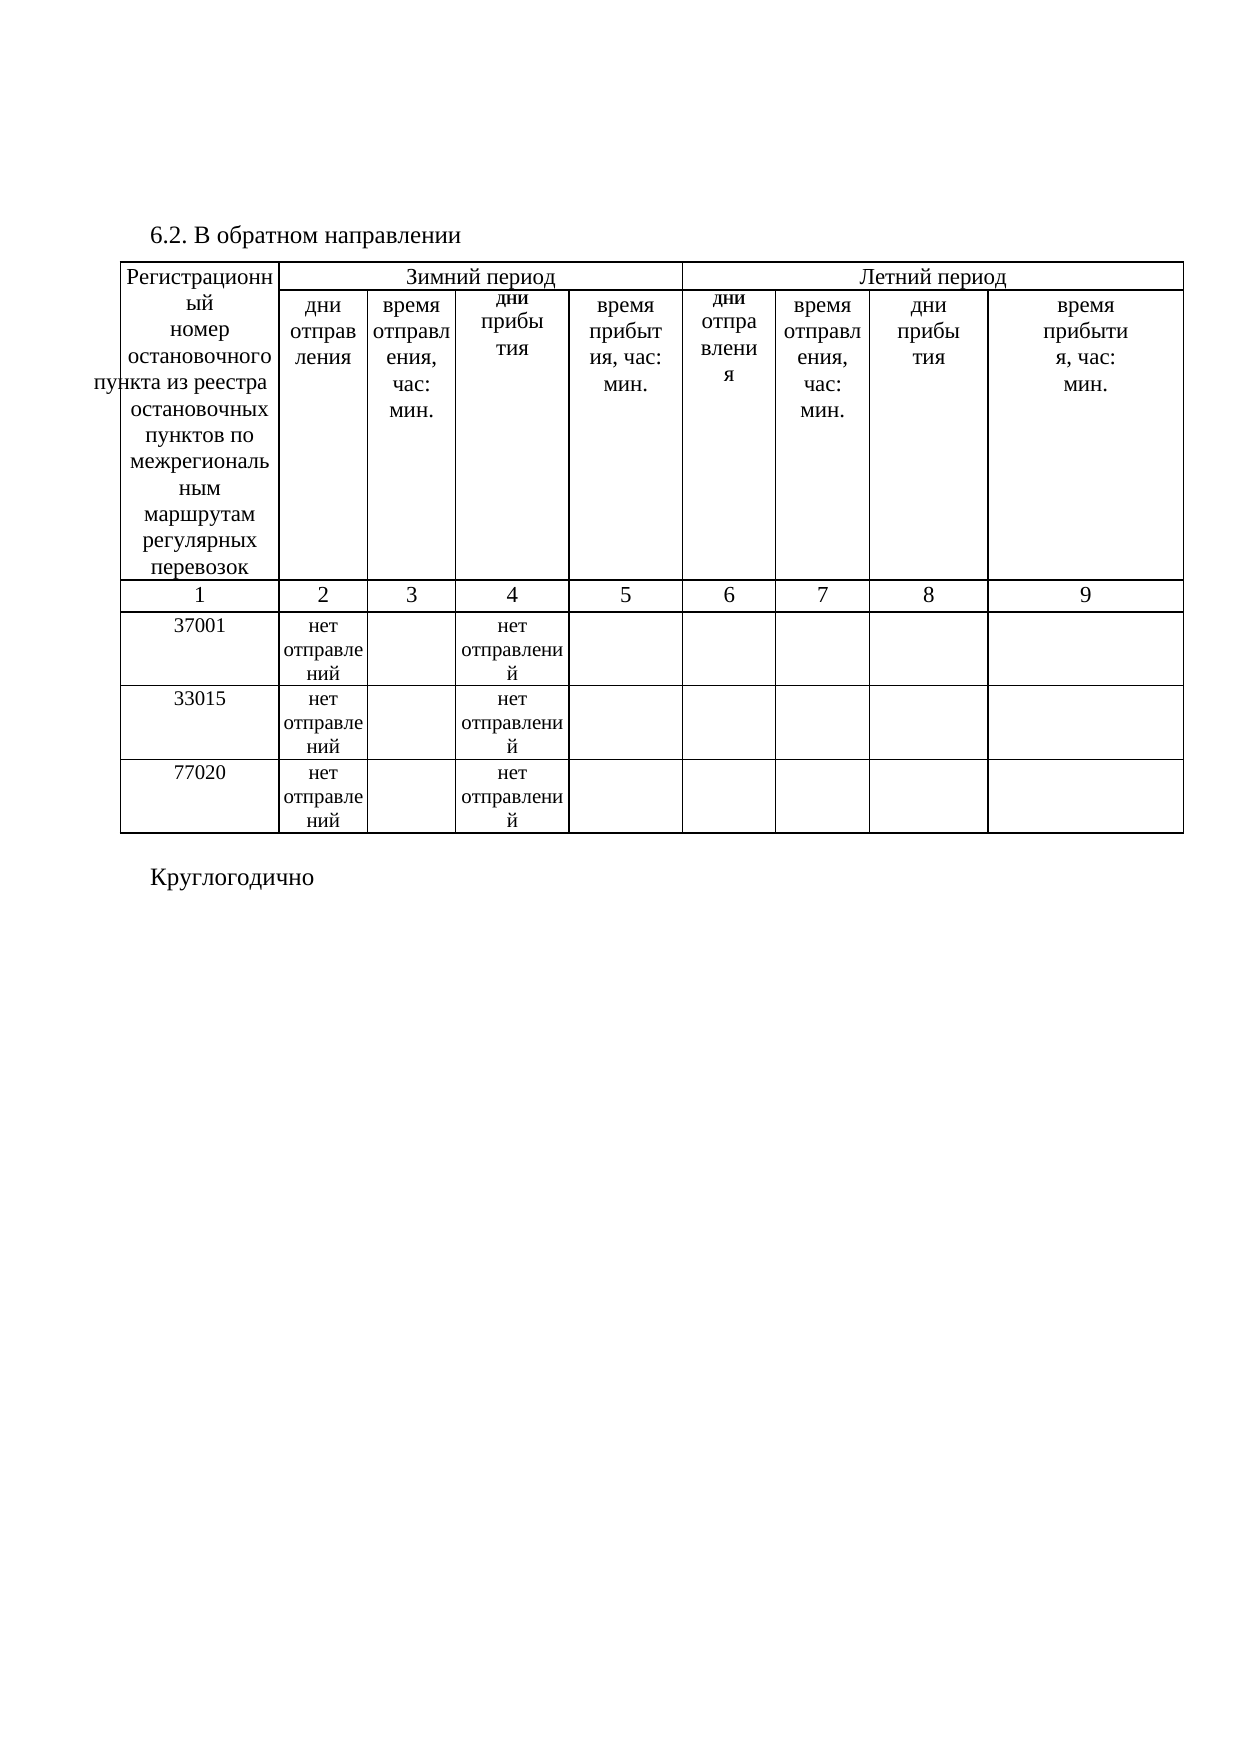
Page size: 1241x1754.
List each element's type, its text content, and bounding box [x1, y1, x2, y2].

table_cell нет отправлений [456, 686, 568, 758]
table_cell [870, 686, 987, 758]
table_cell [870, 760, 987, 832]
table_cell нет отправлений [280, 686, 367, 758]
table_cell 1 [121, 581, 278, 611]
table_cell [570, 613, 682, 685]
table_cell время отправл ения, час: мин. [776, 291, 869, 579]
table_cell [776, 760, 869, 832]
table_cell [570, 760, 682, 832]
table_cell [870, 613, 987, 685]
table_cell нет отправлений [280, 760, 367, 832]
table_cell время прибыт ия, час: мин. [570, 291, 682, 579]
table_cell 7 [776, 581, 869, 611]
table_cell 9 [989, 581, 1183, 611]
table_cell [989, 686, 1183, 758]
table_cell 4 [456, 581, 568, 611]
table_cell [368, 686, 455, 758]
table_cell [989, 760, 1183, 832]
table_cell ДНИ прибы тия [456, 291, 568, 579]
table_cell время прибыти я, час: мин. [989, 291, 1183, 579]
table_cell [776, 613, 869, 685]
table_header Летний период [683, 263, 1183, 289]
table_cell нет отправлений [456, 613, 568, 685]
table_cell 3 [368, 581, 455, 611]
table_cell 5 [570, 581, 682, 611]
table_cell [368, 613, 455, 685]
table_cell [683, 760, 775, 832]
table_cell [368, 760, 455, 832]
table_cell 2 [280, 581, 367, 611]
table_cell 33015 [121, 686, 278, 758]
table_cell [683, 686, 775, 758]
table_cell [776, 686, 869, 758]
table_cell ДНИ отпра влени я [683, 291, 775, 579]
table_cell 37001 [121, 613, 278, 685]
table_cell нет отправлений [456, 760, 568, 832]
table_cell 8 [870, 581, 987, 611]
table_cell дни прибы тия [870, 291, 987, 579]
table_cell 6 [683, 581, 775, 611]
table_cell [989, 613, 1183, 685]
table_cell [570, 686, 682, 758]
table_cell нет отправлений [280, 613, 367, 685]
table_cell дни отправ ления [280, 291, 367, 579]
table_header Зимний период [280, 263, 682, 289]
table_cell время отправл ения, час: мин. [368, 291, 455, 579]
table_header Регистрационный номер остановочного пункта из реестра остановочных пунктов по межрегиональным маршрутам регулярных перевозок [121, 263, 278, 579]
text Круглогодично [150, 862, 1090, 891]
table_cell 77020 [121, 760, 278, 832]
table_cell [683, 613, 775, 685]
text 6.2. В обратном направлении [150, 220, 1090, 249]
